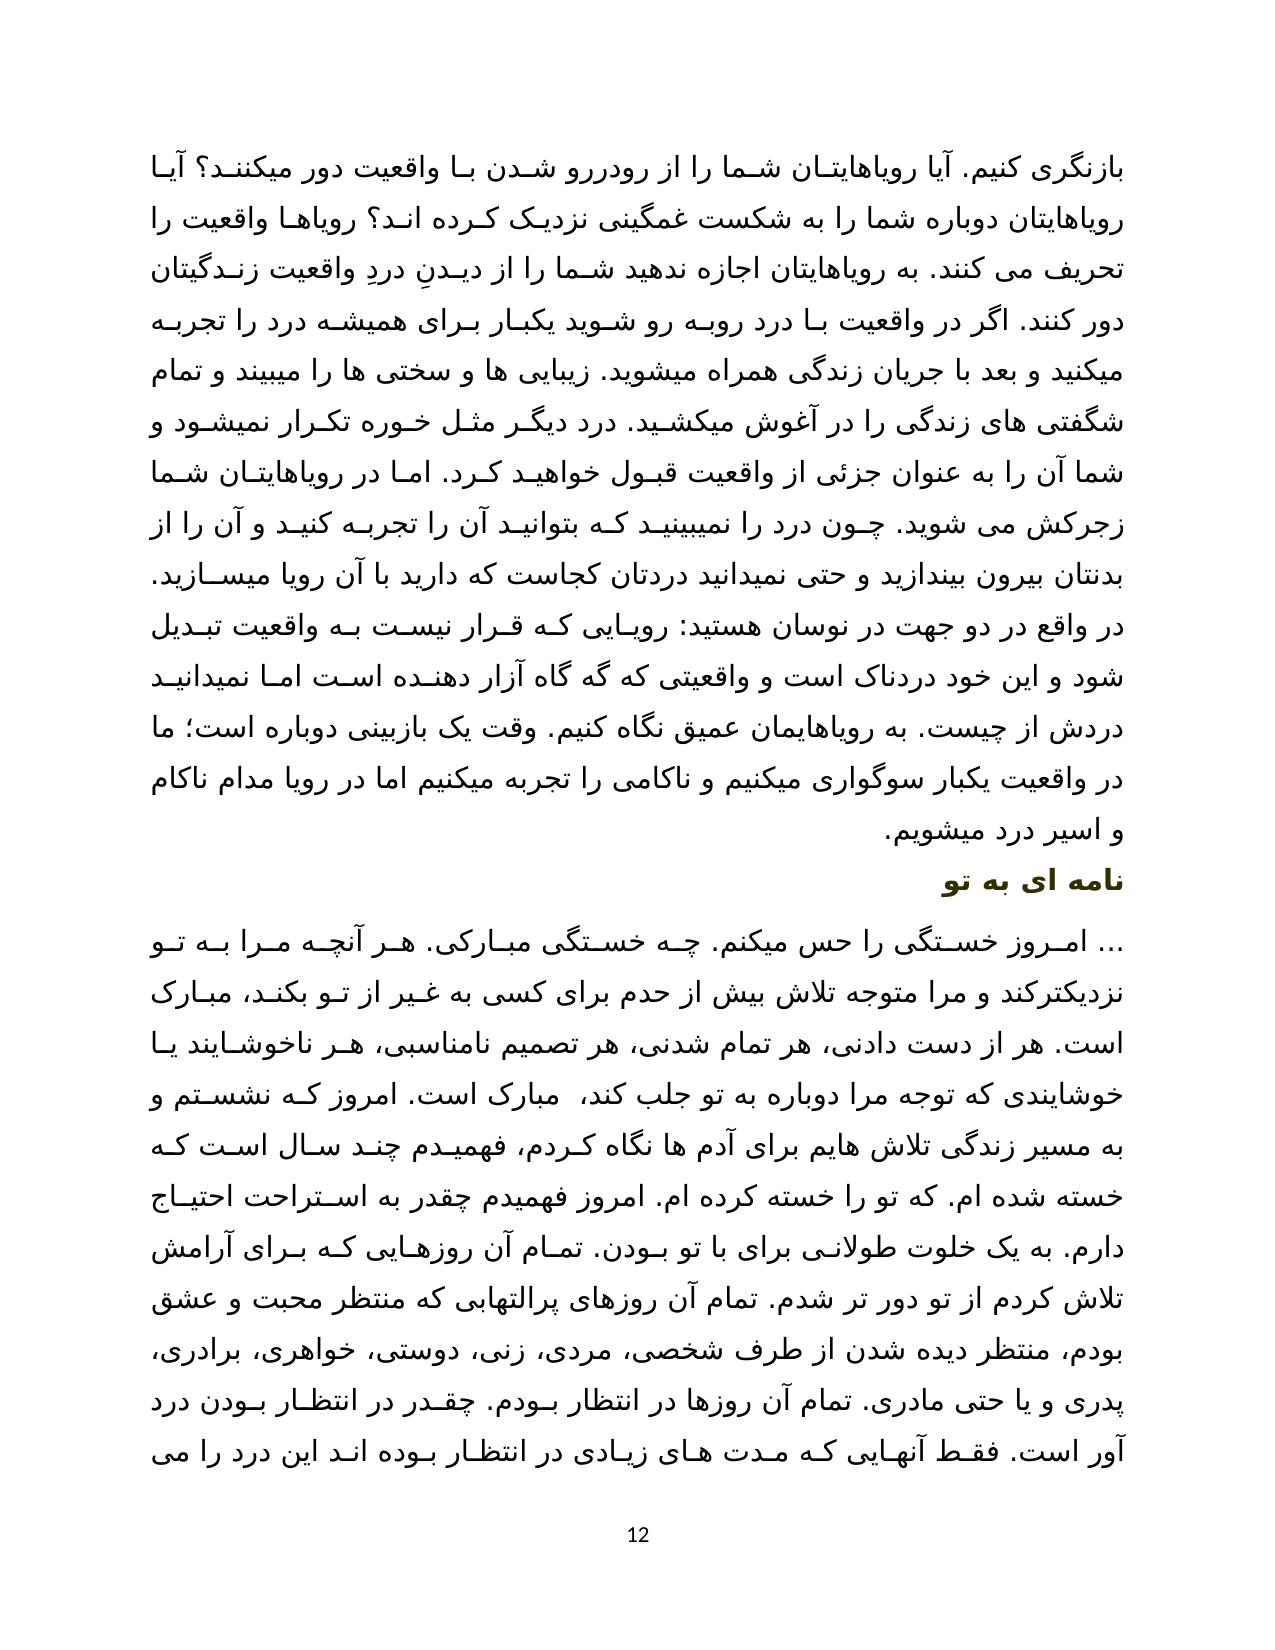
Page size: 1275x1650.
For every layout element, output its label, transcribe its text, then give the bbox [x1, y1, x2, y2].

text نامه ای به تو [150, 863, 1125, 897]
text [150, 924, 1125, 1468]
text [150, 150, 1125, 846]
